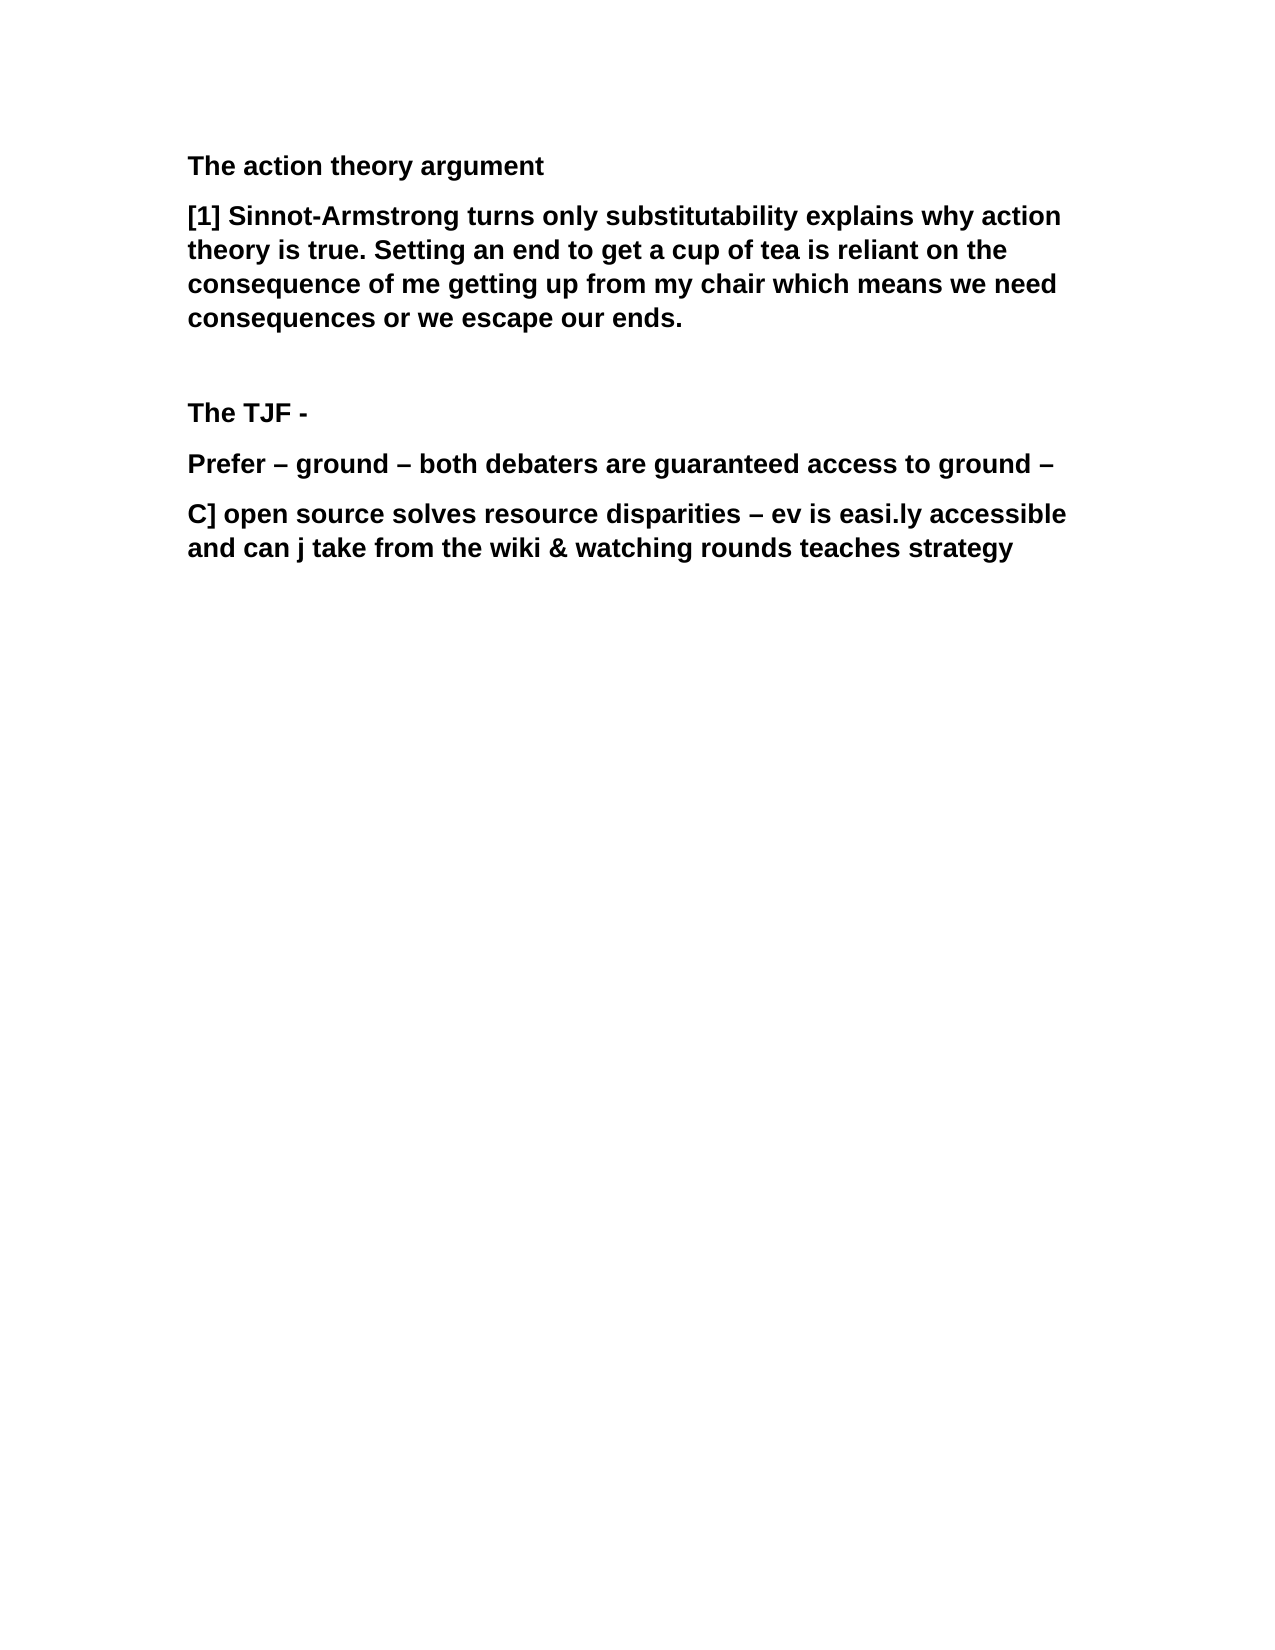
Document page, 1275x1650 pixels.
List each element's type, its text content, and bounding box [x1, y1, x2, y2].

text The TJF - [187, 397, 1087, 428]
text Prefer – ground – both debaters are guaranteed access to ground – [187, 448, 1087, 479]
text The action theory argument [187, 150, 1087, 181]
text C] open source solves resource disparities – ev is easi.ly accessible and can j take from the wiki & watching rounds teaches strategy [187, 498, 1087, 563]
text [1] Sinnot-Armstrong turns only substitutability explains why action theory is true. Setting an end to get a cup of tea is reliant on the consequence of me getting up from my chair which means we need consequences or we escape our ends. [187, 200, 1087, 333]
